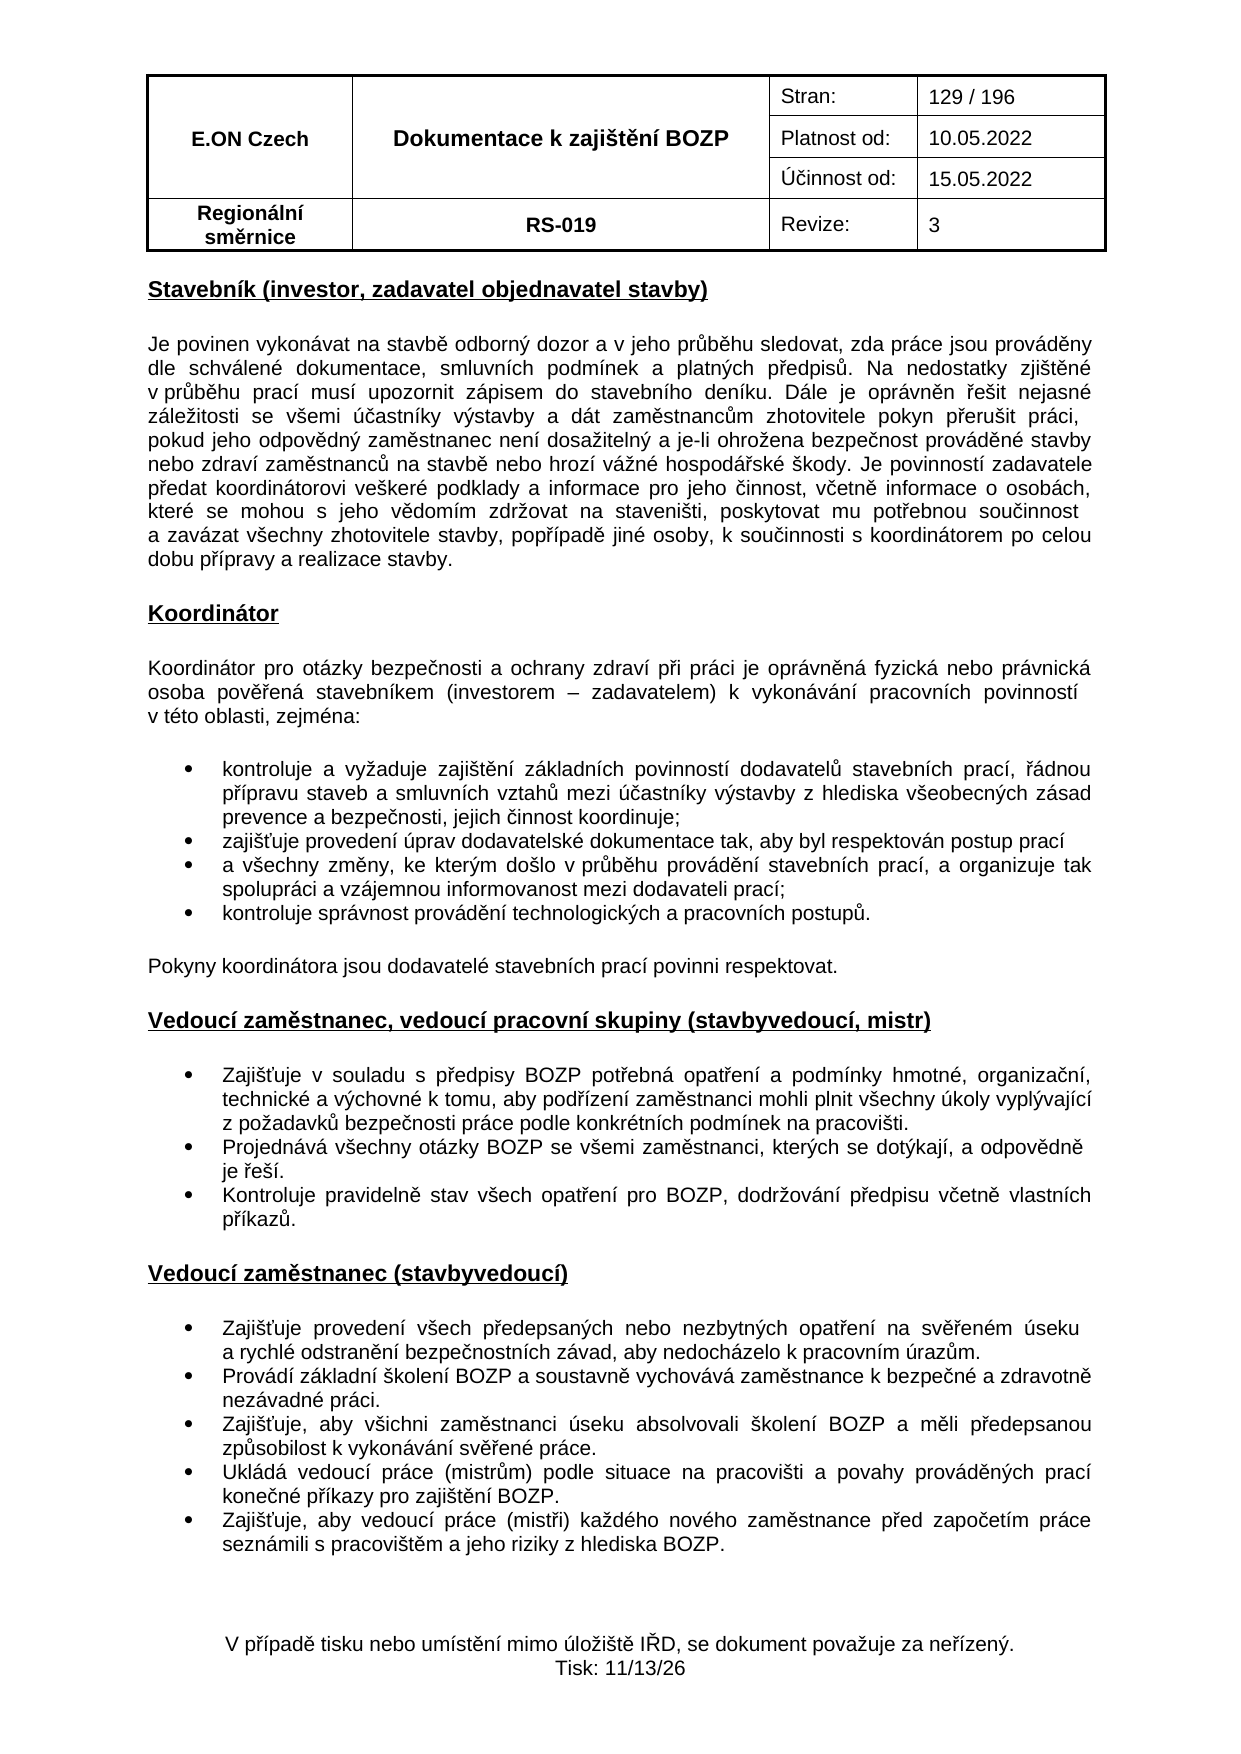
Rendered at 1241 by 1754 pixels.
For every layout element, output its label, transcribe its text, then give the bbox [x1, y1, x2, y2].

list Ukládá vedoucí práce (mistrům) podle situace na pracovišti a povahy prováděných prací konečné příkazy pro zajištění BOZP. [185, 1460, 1092, 1508]
list zajišťuje provedení úprav dodavatelské dokumentace tak, aby byl respektován postup prací [185, 829, 1092, 853]
list kontroluje a vyžaduje zajištění základních povinností dodavatelů stavebních prací, řádnou přípravu staveb a smluvních vztahů mezi účastníky výstavby z hlediska všeobecných zásad prevence a bezpečnosti, jejich činnost koordinuje; [185, 757, 1092, 829]
list Kontroluje pravidelně stav všech opatření pro BOZP, dodržování předpisu včetně vlastních příkazů. [185, 1183, 1092, 1231]
text Pokyny koordinátora jsou dodavatelé stavebních prací povinni respektovat. [148, 954, 1092, 978]
list Zajišťuje v souladu s předpisy BOZP potřebná opatření a podmínky hmotné, organizační, technické a výchovné k tomu, aby podřízení zaměstnanci mohli plnit všechny úkoly vyplývající z požadavků bezpečnosti práce podle konkrétních podmínek na pracovišti. [185, 1063, 1092, 1135]
list Projednává všechny otázky BOZP se všemi zaměstnanci, kterých se dotýkají, a odpovědně je řeší. [185, 1135, 1092, 1183]
list Provádí základní školení BOZP a soustavně vychovává zaměstnance k bezpečné a zdravotně nezávadné práci. [185, 1364, 1092, 1412]
list Zajišťuje, aby vedoucí práce (mistři) každého nového zaměstnance před započetím práce seznámili s pracovištěm a jeho riziky z hlediska BOZP. [185, 1508, 1092, 1556]
list a všechny změny, ke kterým došlo v průběhu provádění stavebních prací, a organizuje tak spolupráci a vzájemnou informovanost mezi dodavateli prací; [185, 853, 1092, 901]
title Stavebník (investor, zadavatel objednavatel stavby) [148, 276, 1092, 302]
text Je povinen vykonávat na stavbě odborný dozor a v jeho průběhu sledovat, zda práce jsou prováděny dle schválené dokumentace, smluvních podmínek a platných předpisů. Na nedostatky zjištěné v průběhu prací musí upozornit zápisem do stavebního deníku. Dále je oprávněn řešit nejasné záležitosti se všemi účastníky výstavby a dát zaměstnancům zhotovitele pokyn přerušit práci, pokud jeho odpovědný zaměstnanec není dosažitelný a je-li ohrožena bezpečnost prováděné stavby nebo zdraví zaměstnanců na stavbě nebo hrozí vážné hospodářské škody. Je povinností zadavatele předat koordinátorovi veškeré podklady a informace pro jeho činnost, včetně informace o osobách, které se mohou s jeho vědomím zdržovat na staveništi, poskytovat mu potřebnou součinnost a zavázat všechny zhotovitele stavby, popřípadě jiné osoby, k součinnosti s koordinátorem po celou dobu přípravy a realizace stavby. [148, 332, 1092, 571]
list Zajišťuje provedení všech předepsaných nebo nezbytných opatření na svěřeném úseku a rychlé odstranění bezpečnostních závad, aby nedocházelo k pracovním úrazům. [185, 1316, 1092, 1364]
text Koordinátor pro otázky bezpečnosti a ochrany zdraví při práci je oprávněná fyzická nebo právnická osoba pověřená stavebníkem (investorem – zadavatelem) k vykonávání pracovních povinností v této oblasti, zejména: [148, 656, 1092, 728]
title Vedoucí zaměstnanec (stavbyvedoucí) [148, 1260, 1092, 1286]
title Koordinátor [148, 600, 1092, 627]
list kontroluje správnost provádění technologických a pracovních postupů. [185, 901, 1092, 925]
list Zajišťuje, aby všichni zaměstnanci úseku absolvovali školení BOZP a měli předepsanou způsobilost k vykonávání svěřené práce. [185, 1412, 1092, 1460]
title Vedoucí zaměstnanec, vedoucí pracovní skupiny (stavbyvedoucí, mistr) [148, 1007, 1092, 1034]
